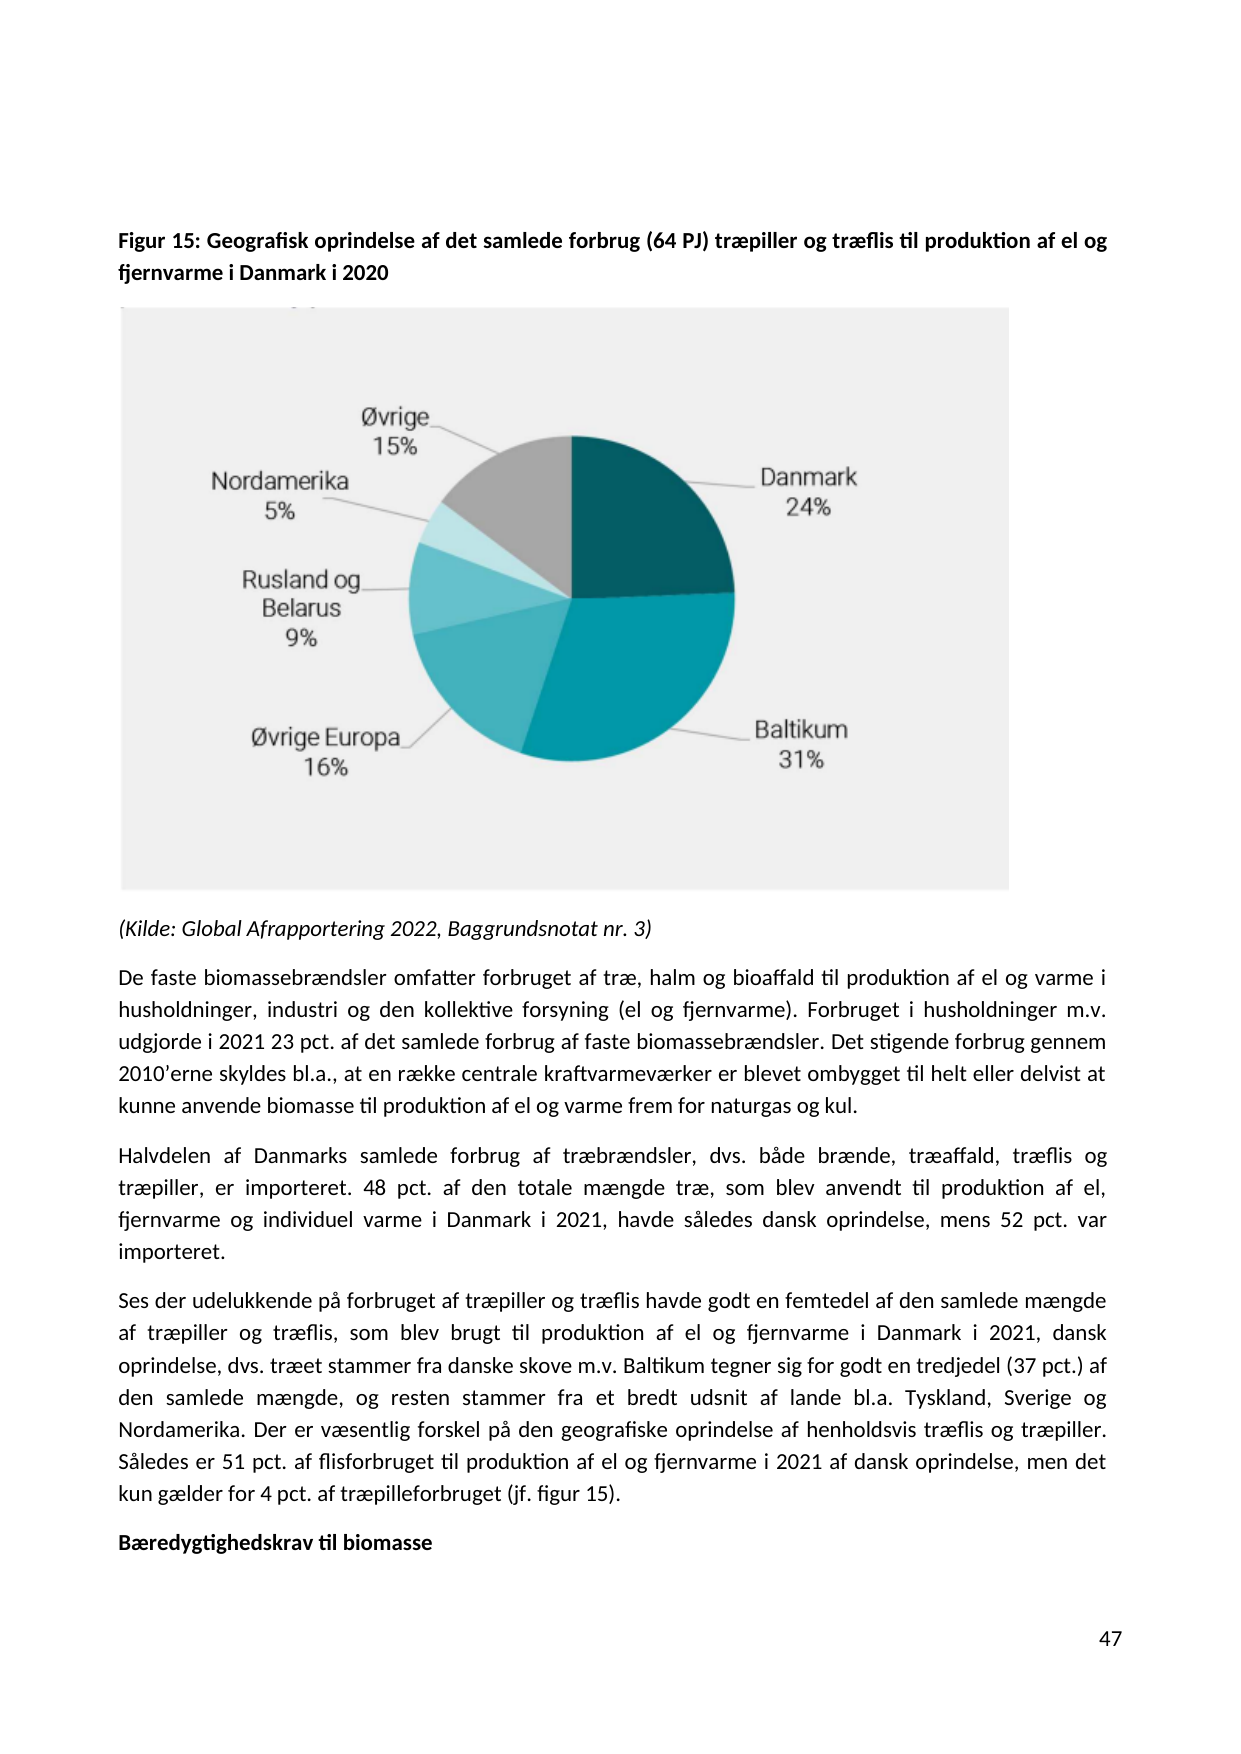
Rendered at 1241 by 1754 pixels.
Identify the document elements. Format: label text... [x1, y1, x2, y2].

picture [118, 307, 1009, 893]
text Bæredygtighedskrav til biomasse [118, 1528, 1109, 1557]
text Halvdelen af Danmarks samlede forbrug af træbrændsler, dvs. både brænde, træaffald, træflis og træpiller, er importeret. 48 pct. af den totale mængde træ, som blev anvendt til produktion af el, fjernvarme og individuel varme i Danmark i 2021, havde således dansk oprindelse, mens 52 pct. var importeret. [118, 1141, 1109, 1265]
text (Kilde: Global Afrapportering 2022, Baggrundsnotat nr. 3) [118, 914, 1109, 942]
text De faste biomassebrændsler omfatter forbruget af træ, halm og bioaffald til produktion af el og varme i husholdninger, industri og den kollektive forsyning (el og fjernvarme). Forbruget i husholdninger m.v. udgjorde i 2021 23 pct. af det samlede forbrug af faste biomassebrændsler. Det stigende forbrug gennem 2010’erne skyldes bl.a., at en række centrale kraftvarmeværker er blevet ombygget til helt eller delvist at kunne anvende biomasse til produktion af el og varme frem for naturgas og kul. [118, 963, 1109, 1120]
text Figur 15: Geografisk oprindelse af det samlede forbrug (64 PJ) træpiller og træflis til produktion af el og fjernvarme i Danmark i 2020 [118, 226, 1109, 286]
text Ses der udelukkende på forbruget af træpiller og træflis havde godt en femtedel af den samlede mængde af træpiller og træflis, som blev brugt til produktion af el og fjernvarme i Danmark i 2021, dansk oprindelse, dvs. træet stammer fra danske skove m.v. Baltikum tegner sig for godt en tredjedel (37 pct.) af den samlede mængde, og resten stammer fra et bredt udsnit af lande bl.a. Tyskland, Sverige og Nordamerika. Der er væsentlig forskel på den geografiske oprindelse af henholdsvis træflis og træpiller. Således er 51 pct. af flisforbruget til produktion af el og fjernvarme i 2021 af dansk oprindelse, men det kun gælder for 4 pct. af træpilleforbruget (jf. figur 15). [118, 1286, 1109, 1507]
